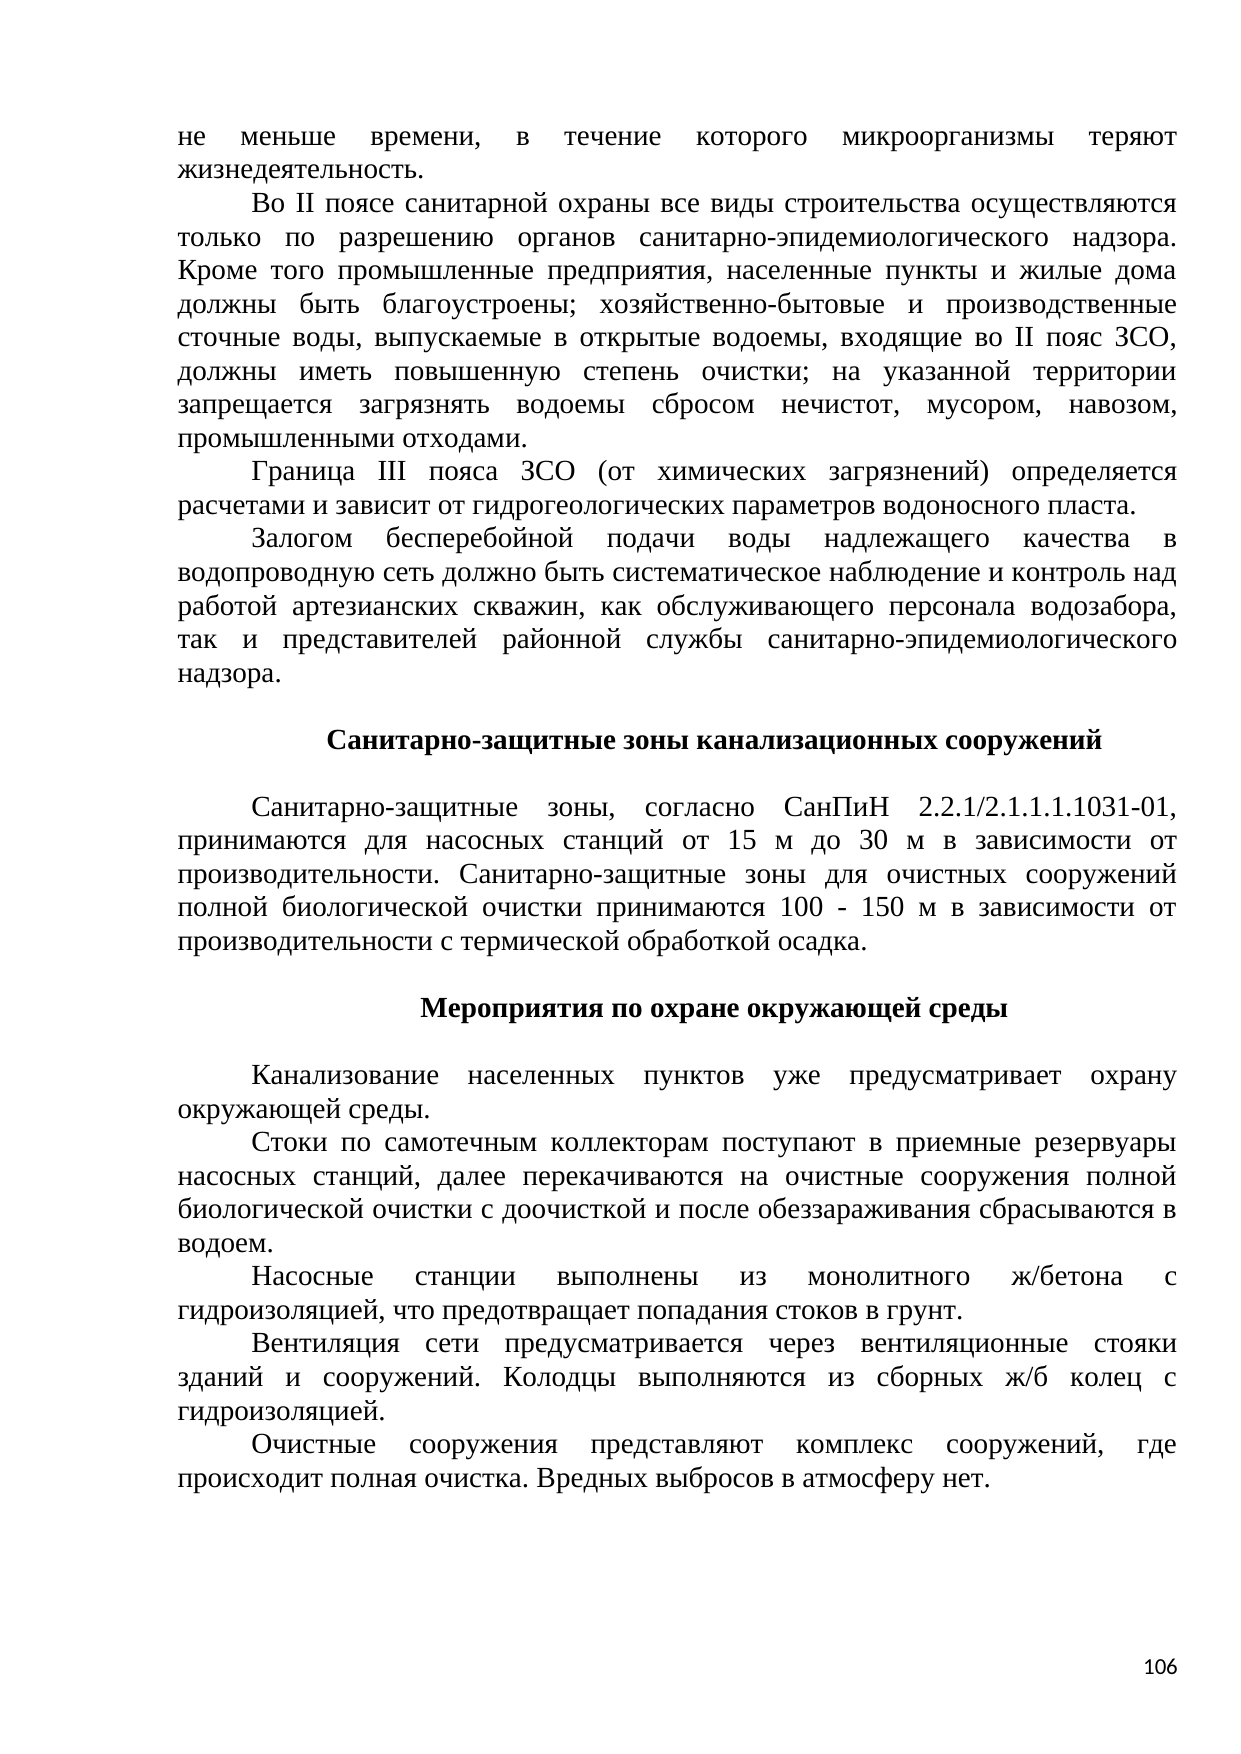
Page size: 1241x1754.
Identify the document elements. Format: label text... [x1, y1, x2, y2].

text Канализование населенных пунктов уже предусматривает охрану окружающей среды. [177, 1057, 1178, 1124]
text Очистные сооружения представляют комплекс сооружений, где происходит полная очистка. Вредных выбросов в атмосферу нет. [177, 1426, 1178, 1493]
text Стоки по самотечным коллекторам поступают в приемные резервуары насосных станций, далее перекачиваются на очистные сооружения полной биологической очистки с доочисткой и после обеззараживания сбрасываются в водоем. [177, 1124, 1178, 1258]
text Во II поясе санитарной охраны все виды строительства осуществляются только по разрешению органов санитарно-эпидемиологического надзора. Кроме того промышленные предприятия, населенные пункты и жилые дома должны быть благоустроены; хозяйственно-бытовые и производственные сточные воды, выпускаемые в открытые водоемы, входящие во II пояс ЗСО, должны иметь повышенную степень очистки; на указанной территории запрещается загрязнять водоемы сбросом нечистот, мусором, навозом, промышленными отходами. [177, 185, 1178, 453]
text Насосные станции выполнены из монолитного ж/бетона с гидроизоляцией, что предотвращает попадания стоков в грунт. [177, 1258, 1178, 1326]
text Залогом бесперебойной подачи воды надлежащего качества в водопроводную сеть должно быть систематическое наблюдение и контроль над работой артезианских скважин, как обслуживающего персонала водозабора, так и представителей районной службы санитарно-эпидемиологического надзора. [177, 521, 1178, 688]
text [177, 118, 1178, 185]
text Санитарно-защитные зоны, согласно СанПиН 2.2.1/2.1.1.1.1031-01, принимаются для насосных станций от 15 м до 30 м в зависимости от производительности. Санитарно-защитные зоны для очистных сооружений полной биологической очистки принимаются 100 - 150 м в зависимости от производительности с термической обработкой осадка. [177, 789, 1178, 957]
text Граница III пояса ЗСО (от химических загрязнений) определяется расчетами и зависит от гидрогеологических параметров водоносного пласта. [177, 453, 1178, 521]
text Мероприятия по охране окружающей среды [177, 990, 1178, 1024]
text Вентиляция сети предусматривается через вентиляционные стояки зданий и сооружений. Колодцы выполняются из сборных ж/б колец с гидроизоляцией. [177, 1326, 1178, 1426]
text Санитарно-защитные зоны канализационных сооружений [177, 722, 1178, 755]
